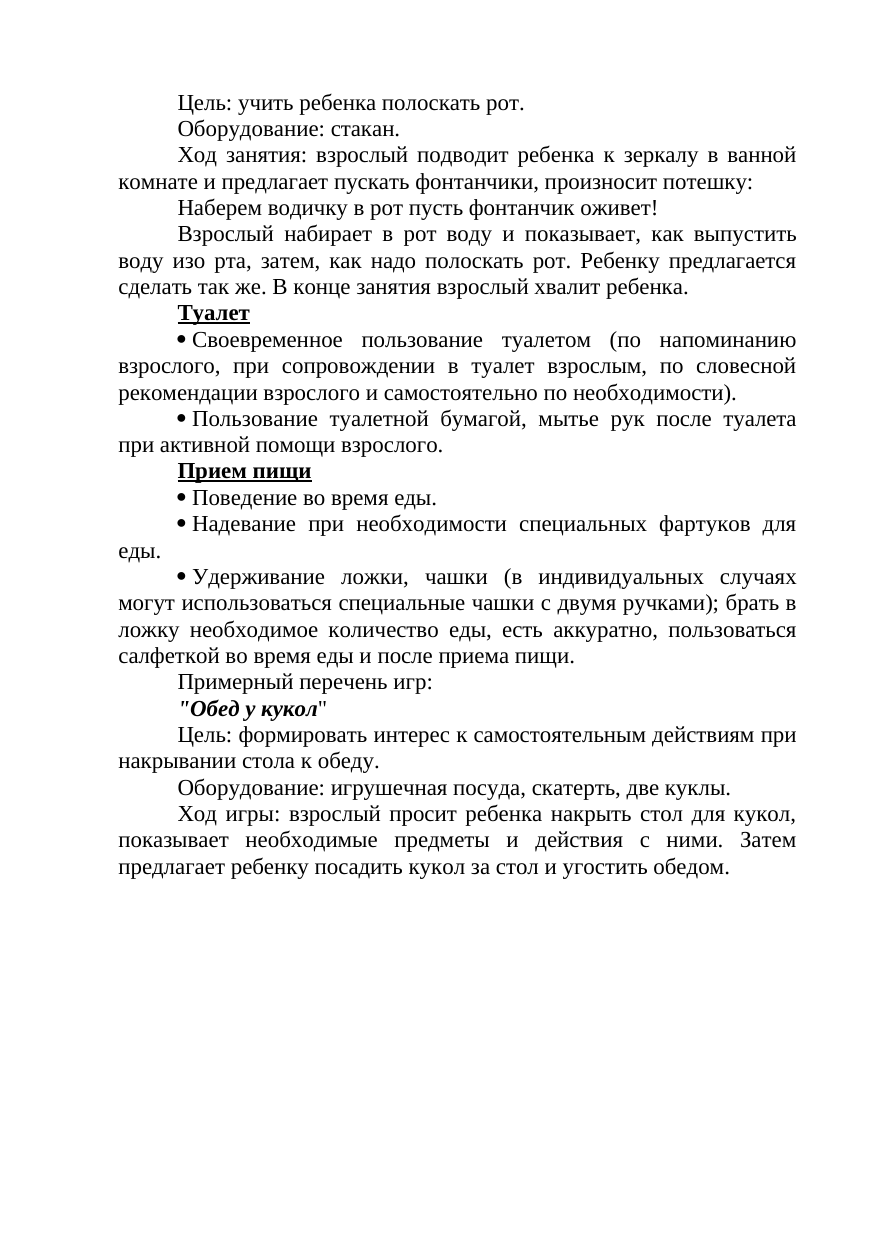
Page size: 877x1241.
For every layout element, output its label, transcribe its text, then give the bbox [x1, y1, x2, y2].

list Поведение во время еды. [118, 484, 797, 510]
text Ход занятия: взрослый подводит ребенка к зеркалу в ванной комнате и предлагает пускать фонтанчики, произносит потешку: [118, 141, 797, 194]
list Примерный перечень игр: [118, 668, 797, 695]
text Оборудование: стакан. [118, 115, 797, 141]
text Туалет [118, 299, 797, 326]
list Своевременное пользование туалетом (по напоминанию взрослого, при сопровождении в туалет взрослым, по словесной рекомендации взрослого и самостоятельно по необходимости). [118, 326, 797, 405]
text Прием пищи [118, 458, 797, 484]
list Удерживание ложки, чашки (в индивидуальных случаях могут использоваться специальные чашки с двумя ручками); брать в ложку необходимое количество еды, есть аккуратно, пользоваться салфеткой во время еды и после приема пищи. [118, 563, 797, 668]
text Ход игры: взрослый просит ребенка накрыть стол для кукол, показывает необходимые предметы и действия с ними. Затем предлагает ребенку посадить кукол за стол и угостить обедом. [118, 800, 797, 879]
text Оборудование: игрушечная посуда, скатерть, две куклы. [118, 774, 797, 800]
list Надевание при необходимости специальных фартуков для еды. [118, 510, 797, 563]
list Пользование туалетной бумагой, мытье рук после туалета при активной помощи взрослого. [118, 405, 797, 458]
text Наберем водичку в рот пусть фонтанчик оживет! [118, 194, 797, 220]
text Взрослый набирает в рот воду и показывает, как выпустить воду изо рта, затем, как надо полоскать рот. Ребенку предлагается сделать так же. В конце занятия взрослый хвалит ребенка. [118, 220, 797, 299]
text Цель: формировать интерес к самостоятельным действиям при накрывании стола к обеду. [118, 721, 797, 774]
text Цель: учить ребенка полоскать рот. [118, 89, 797, 115]
text "Обед у кукол" [118, 695, 797, 721]
